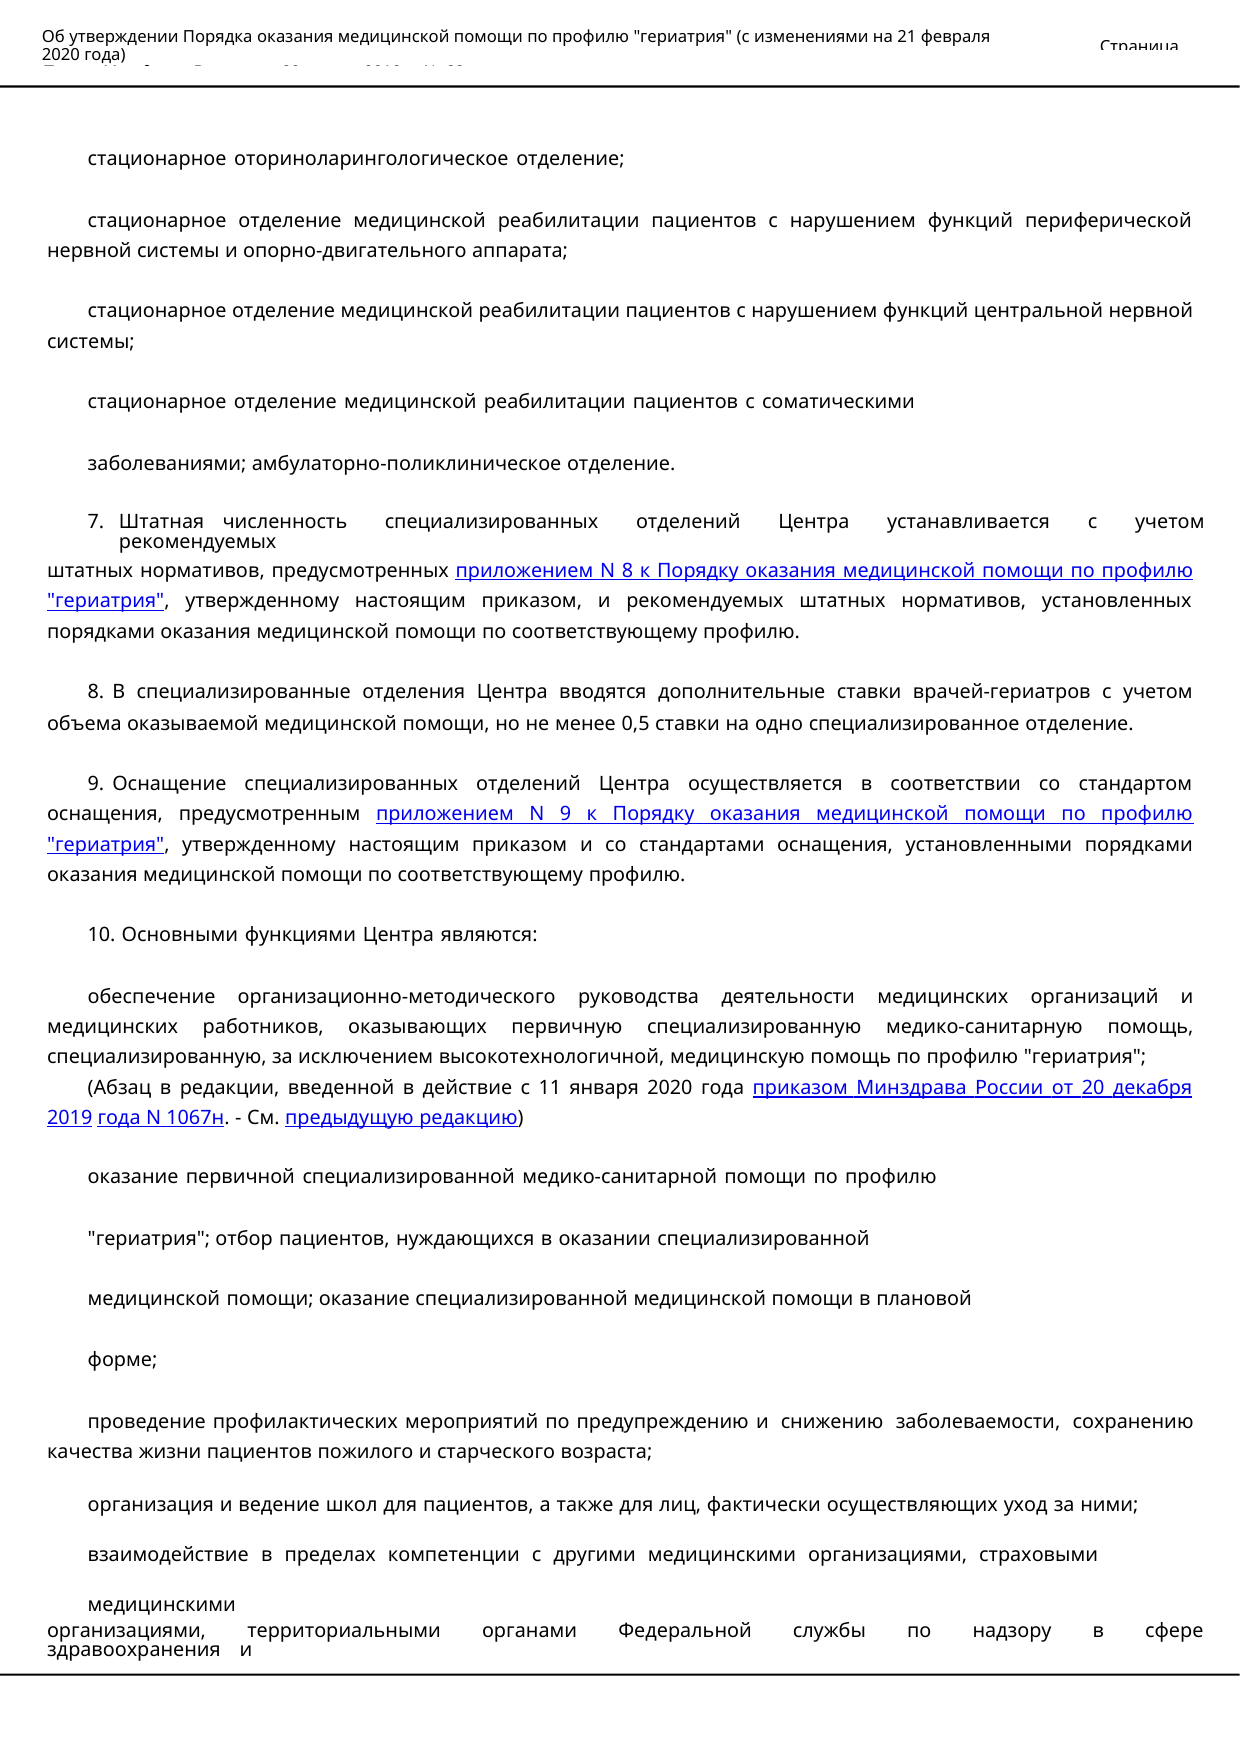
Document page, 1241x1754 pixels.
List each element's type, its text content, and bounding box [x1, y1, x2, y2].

list В специализированные отделения Центра вводятся дополнительные ставки врачей-гериатров с учетом объема оказываемой медицинской помощи, но не менее 0,5 ставки на одно специализированное отделение. [47, 678, 1193, 737]
text стационарное оториноларингологическое отделение; [87, 144, 1205, 171]
text стационарное отделение медицинской реабилитации пациентов с нарушением функций центральной нервной системы; [47, 296, 1193, 355]
text организация и ведение школ для пациентов, а также для лиц, фактически осуществляющих уход за ними; взаимодействие в пределах компетенции с другими медицинскими организациями, страховыми медицинскими [87, 1472, 1192, 1622]
list Основными функциями Центра являются: [87, 920, 1205, 947]
text стационарное отделение медицинской реабилитации пациентов с соматическими заболеваниями; амбулаторно-поликлиническое отделение. [87, 387, 1025, 476]
list Оснащение специализированных отделений Центра осуществляется в соответствии со стандартом оснащения, предусмотренным приложением N 9 к Порядку оказания медицинской помощи по профилю "гериатрия", утвержденному настоящим приказом и со стандартами оснащения, установленными порядками оказания медицинской помощи по соответствующему профилю. [47, 769, 1193, 887]
text оказание первичной специализированной медико-санитарной помощи по профилю "гериатрия"; отбор пациентов, нуждающихся в оказании специализированной медицинской помощи; оказание специализированной медицинской помощи в плановой форме; [87, 1163, 1001, 1373]
text проведение профилактических мероприятий по предупреждению и снижению заболеваемости, сохранению качества жизни пациентов пожилого и старческого возраста; [47, 1407, 1193, 1464]
text стационарное отделение медицинской реабилитации пациентов с нарушением функций периферической нервной системы и опорно-двигательного аппарата; [47, 206, 1193, 263]
text обеспечение организационно-методического руководства деятельности медицинских организаций и медицинских работников, оказывающих первичную специализированную медико-санитарную помощь, специализированную, за исключением высокотехнологичной, медицинскую помощь по профилю "гериатрия"; [47, 982, 1193, 1069]
text организациями, территориальными органами Федеральной службы по надзору в сфере здравоохранения и [47, 1622, 1205, 1660]
list Штатная численность специализированных отделений Центра устанавливается с учетом рекомендуемых [87, 511, 1205, 553]
text (Абзац в редакции, введенной в действие с 11 января 2020 года приказом Минздрава России от 20 декабря 2019 года N 1067н. - См. предыдущую редакцию) [47, 1073, 1192, 1130]
text штатных нормативов, предусмотренных приложением N 8 к Порядку оказания медицинской помощи по профилю "гериатрия", утвержденному настоящим приказом, и рекомендуемых штатных нормативов, установленных порядками оказания медицинской помощи по соответствующему профилю. [47, 556, 1193, 645]
